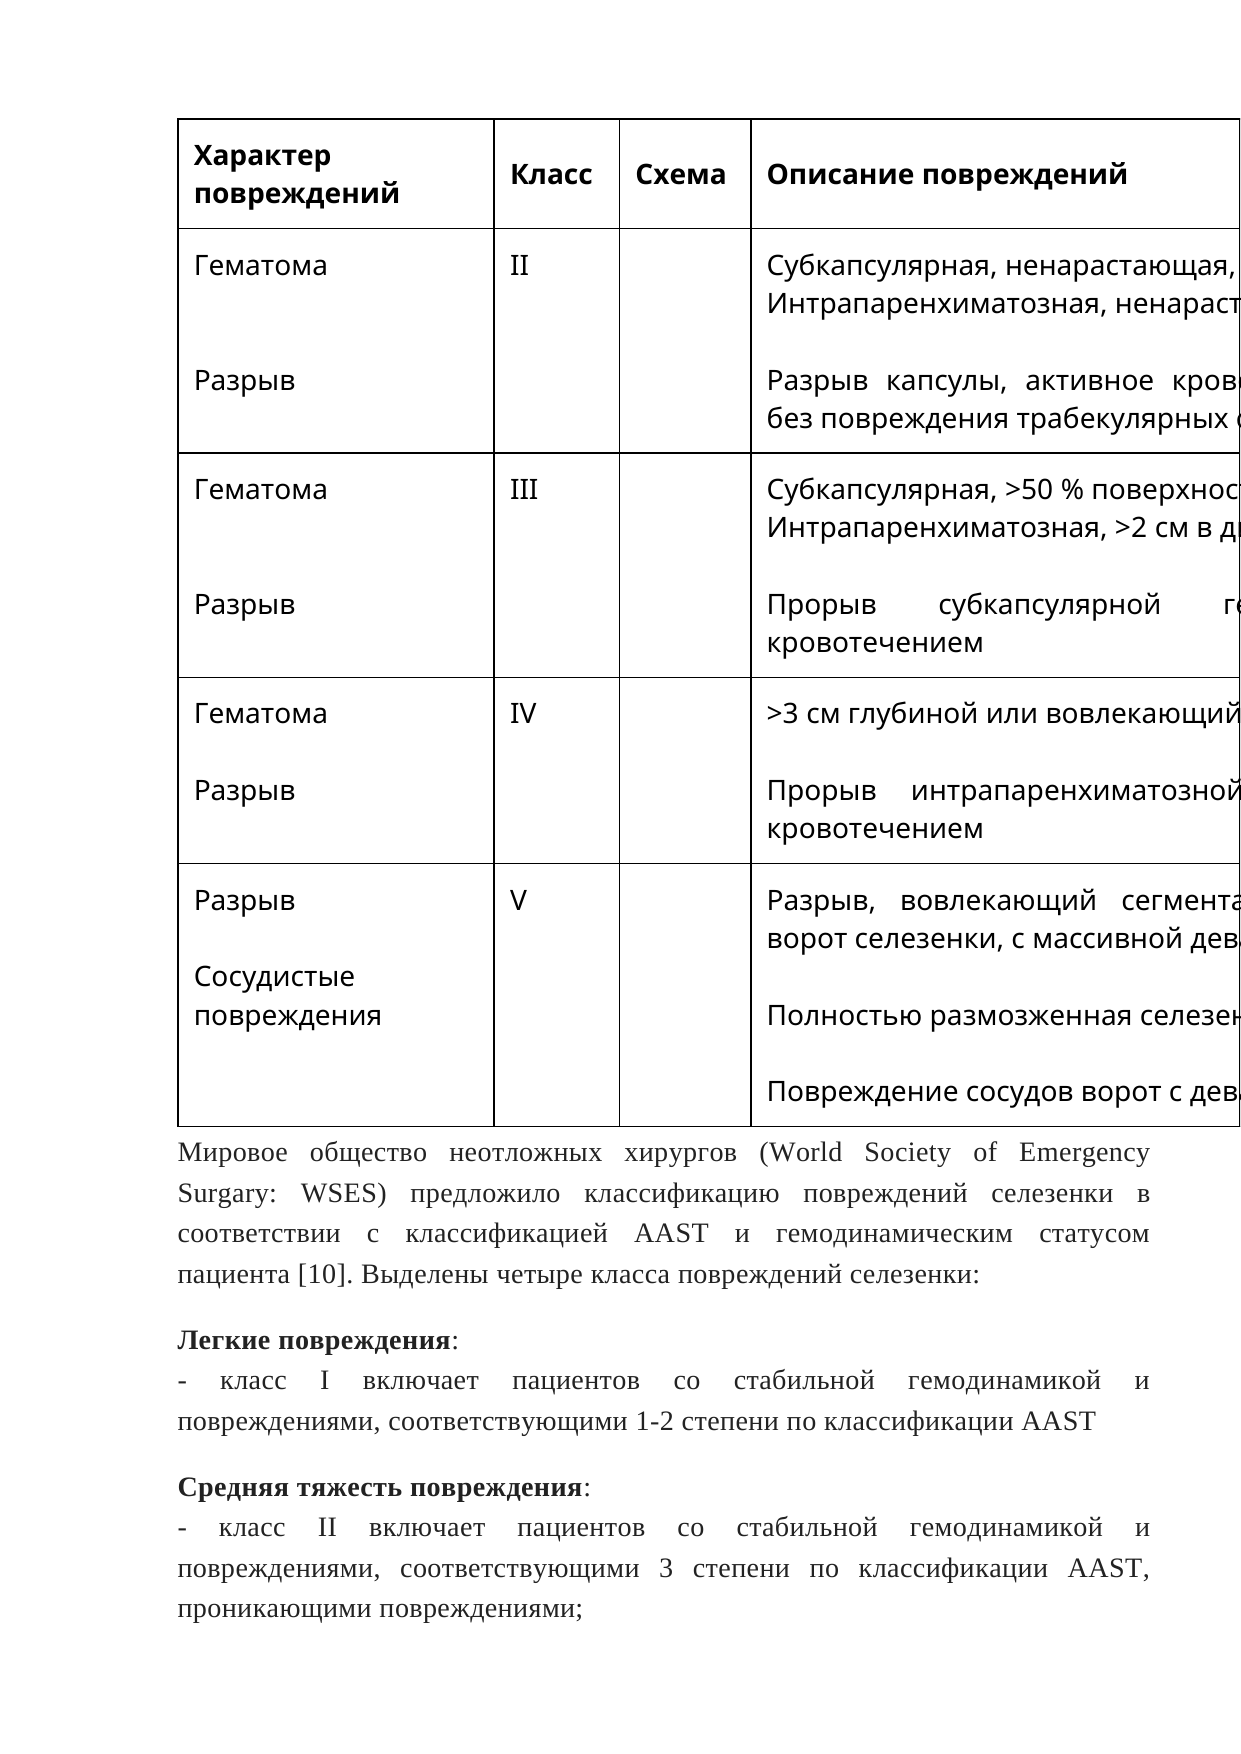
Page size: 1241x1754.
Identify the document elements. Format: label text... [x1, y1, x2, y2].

table_cell II [495, 229, 619, 452]
table_header Характер повреждений [179, 120, 493, 228]
table_cell [620, 864, 750, 1126]
table_cell Разрыв Сосудистые повреждения [179, 864, 493, 1126]
table_cell Гематома Разрыв [179, 678, 493, 863]
table_cell [620, 229, 750, 452]
text Легкие повреждения: [177, 1314, 1152, 1355]
text Средняя тяжесть повреждения: [177, 1461, 1152, 1502]
table_cell Субкапсулярная, ненарастающая, 10–50 % поверхности Интрапаренхиматозная, ненарастающая, <2 см в диаметре Разрыв капсулы, активное кровотечение, 1–3 см глубиной, без повреждения трабекулярных сосудов [752, 229, 1239, 452]
table_header Описание повреждений [752, 120, 1239, 228]
table_cell Гематома Разрыв [179, 454, 493, 677]
table_cell V [495, 864, 619, 1126]
text - класс II включает пациентов со стабильной гемодинамикой и повреждениями, соответствующими 3 степени по классификации AAST, проникающими повреждениями; [177, 1502, 1152, 1624]
table_cell IV [495, 678, 619, 863]
table_cell >3 см глубиной или вовлекающий трабекулярные сосуды Прорыв интрапаренхиматозной гематомы с активным кровотечением [752, 678, 1239, 863]
text Мировое общество неотложных хирургов (World Society of Emergency Surgary: WSES) предложило классификацию повреждений селезенки в соответствии с классификацией AAST и гемодинамическим статусом пациента [10]. Выделены четыре класса повреждений селезенки: [177, 1127, 1152, 1289]
table_cell [620, 678, 750, 863]
table_cell [620, 454, 750, 677]
table_cell Разрыв, вовлекающий сегментарные сосуды или сосуды ворот селезенки, с массивной деваскуляризацией (>25 %) Полностью размозженная селезенка Повреждение сосудов ворот с деваскуляризацией селезенки [752, 864, 1239, 1126]
table_cell Субкапсулярная, >50 % поверхности или нарастающая Интрапаренхиматозная, >2 см в диаметре или нарастающая Прорыв субкапсулярной гематомы с активным кровотечением [752, 454, 1239, 677]
table_cell Гематома Разрыв [179, 229, 493, 452]
text - класс I включает пациентов со стабильной гемодинамикой и повреждениями, соответствующими 1-2 степени по классификации AAST [177, 1355, 1152, 1436]
table_header Схема [620, 120, 750, 228]
table_cell III [495, 454, 619, 677]
table_header Класс [495, 120, 619, 228]
